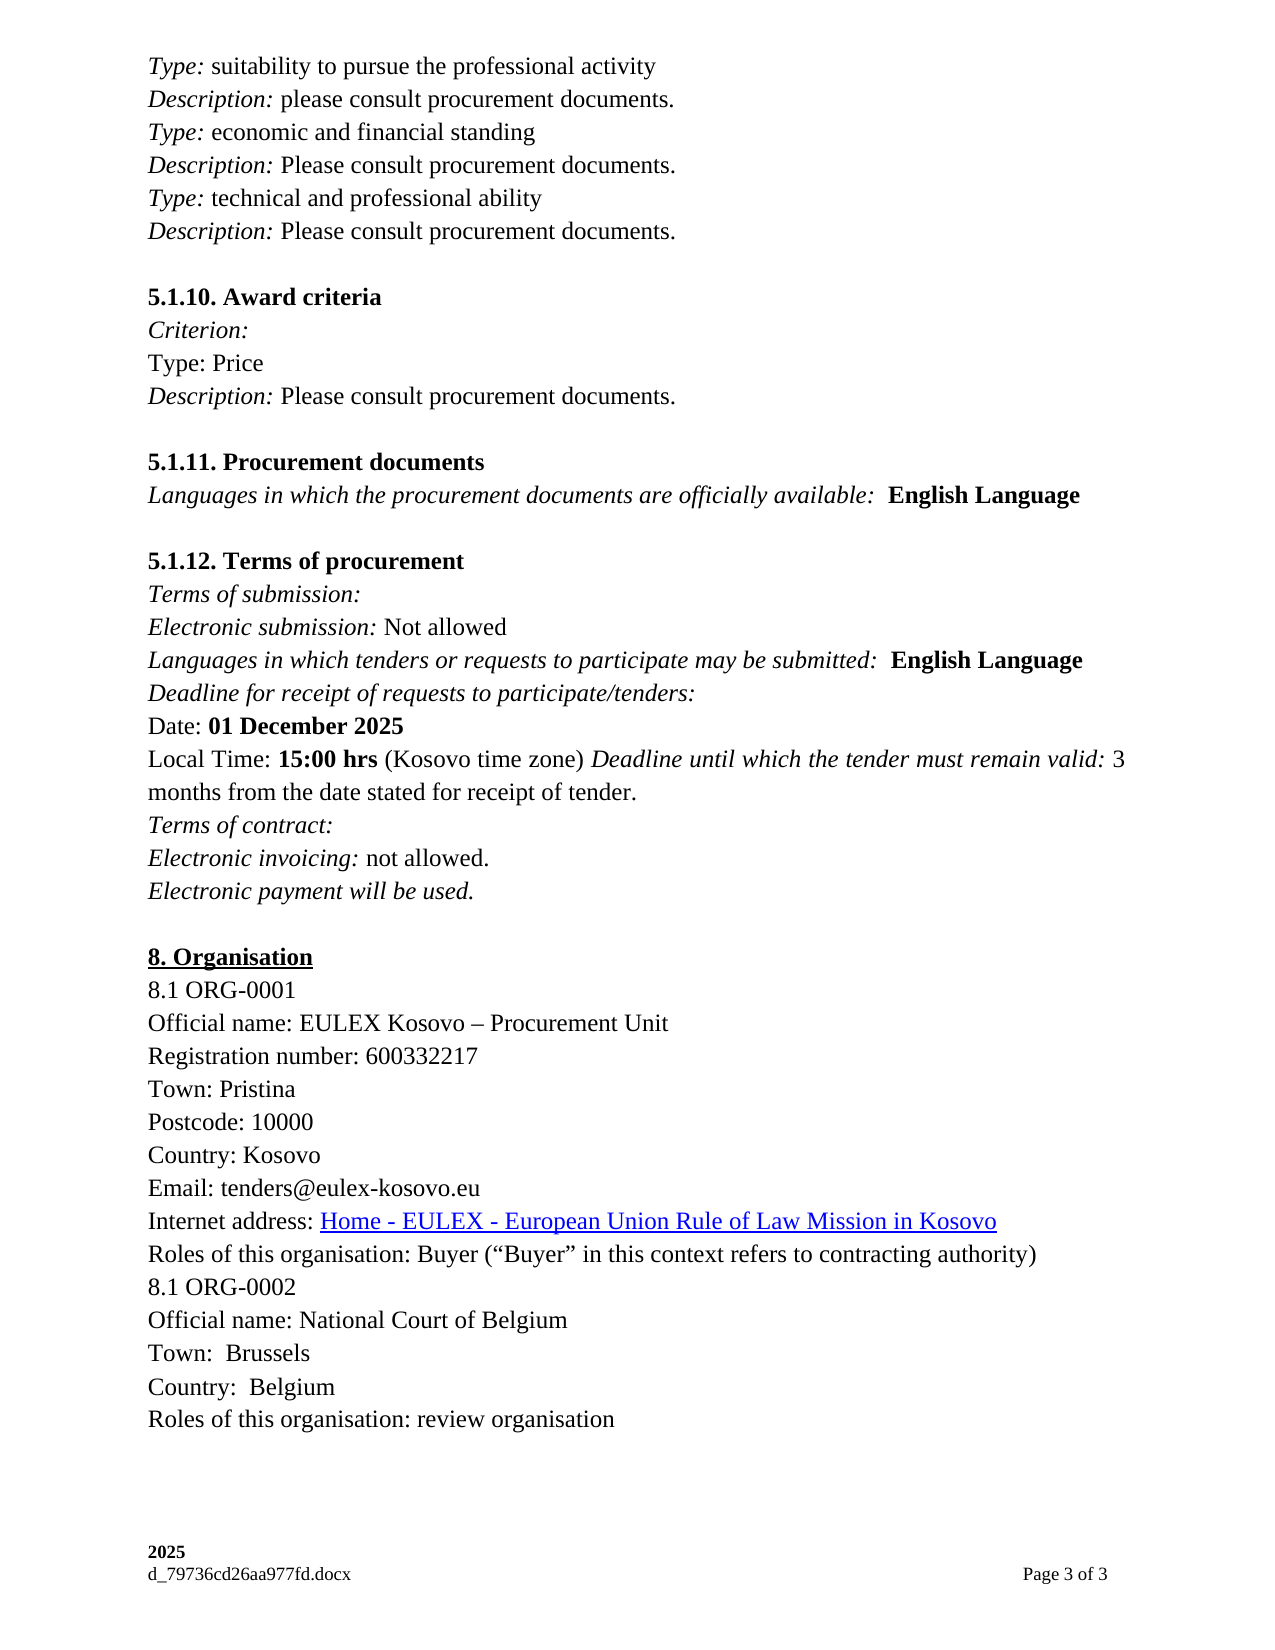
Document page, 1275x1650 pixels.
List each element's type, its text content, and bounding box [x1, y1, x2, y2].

text Electronic payment will be used. [148, 876, 1125, 905]
text Roles of this organisation: Buyer (“Buyer” in this context refers to contracting authority) [148, 1239, 1125, 1268]
text Type: technical and professional ability [148, 183, 1125, 212]
text Type: economic and financial standing [148, 117, 1125, 146]
text Internet address: Home - EULEX - European Union Rule of Law Mission in Kosovo [148, 1206, 1125, 1235]
text Postcode: 10000 [148, 1107, 1125, 1136]
text Electronic submission: Not allowed [148, 612, 1125, 641]
text Type: suitability to pursue the professional activity [148, 51, 1125, 79]
text Country: Belgium [148, 1372, 1125, 1400]
text Registration number: 600332217 [148, 1041, 1125, 1070]
text Country: Kosovo [148, 1140, 1125, 1169]
text Town: Brussels [148, 1338, 1125, 1367]
text Languages in which the procurement documents are officially available: English Language [148, 480, 1125, 509]
text 8.1 ORG-0001 [148, 975, 1125, 1004]
text Terms of contract: [148, 810, 1125, 839]
text 8. Organisation [148, 942, 1125, 971]
text Roles of this organisation: review organisation [148, 1404, 1125, 1433]
text Description: Please consult procurement documents. [148, 216, 1125, 244]
text 5.1.11. Procurement documents [148, 447, 1125, 476]
text Date: 01 December 2025 [148, 711, 1125, 740]
text Description: please consult procurement documents. [148, 84, 1125, 112]
text Email: tenders@eulex-kosovo.eu [148, 1173, 1125, 1202]
text Type: Price [148, 348, 1125, 377]
text Official name: National Court of Belgium [148, 1306, 1125, 1334]
text Terms of submission: [148, 579, 1125, 608]
text Criterion: [148, 315, 1125, 344]
text Description: Please consult procurement documents. [148, 381, 1125, 410]
text Languages in which tenders or requests to participate may be submitted: English Language [148, 645, 1125, 674]
text Description: Please consult procurement documents. [148, 150, 1125, 178]
text 8.1 ORG-0002 [148, 1272, 1125, 1301]
text 5.1.10. Award criteria [148, 282, 1125, 311]
text Town: Pristina [148, 1074, 1125, 1103]
text Local Time: 15:00 hrs (Kosovo time zone) Deadline until which the tender must remain valid: 3 months from the date stated for receipt of tender. [148, 744, 1125, 806]
text Deadline for receipt of requests to participate/tenders: [148, 678, 1125, 707]
text 5.1.12. Terms of procurement [148, 546, 1125, 575]
text Official name: EULEX Kosovo – Procurement Unit [148, 1008, 1125, 1037]
text Electronic invoicing: not allowed. [148, 843, 1125, 872]
